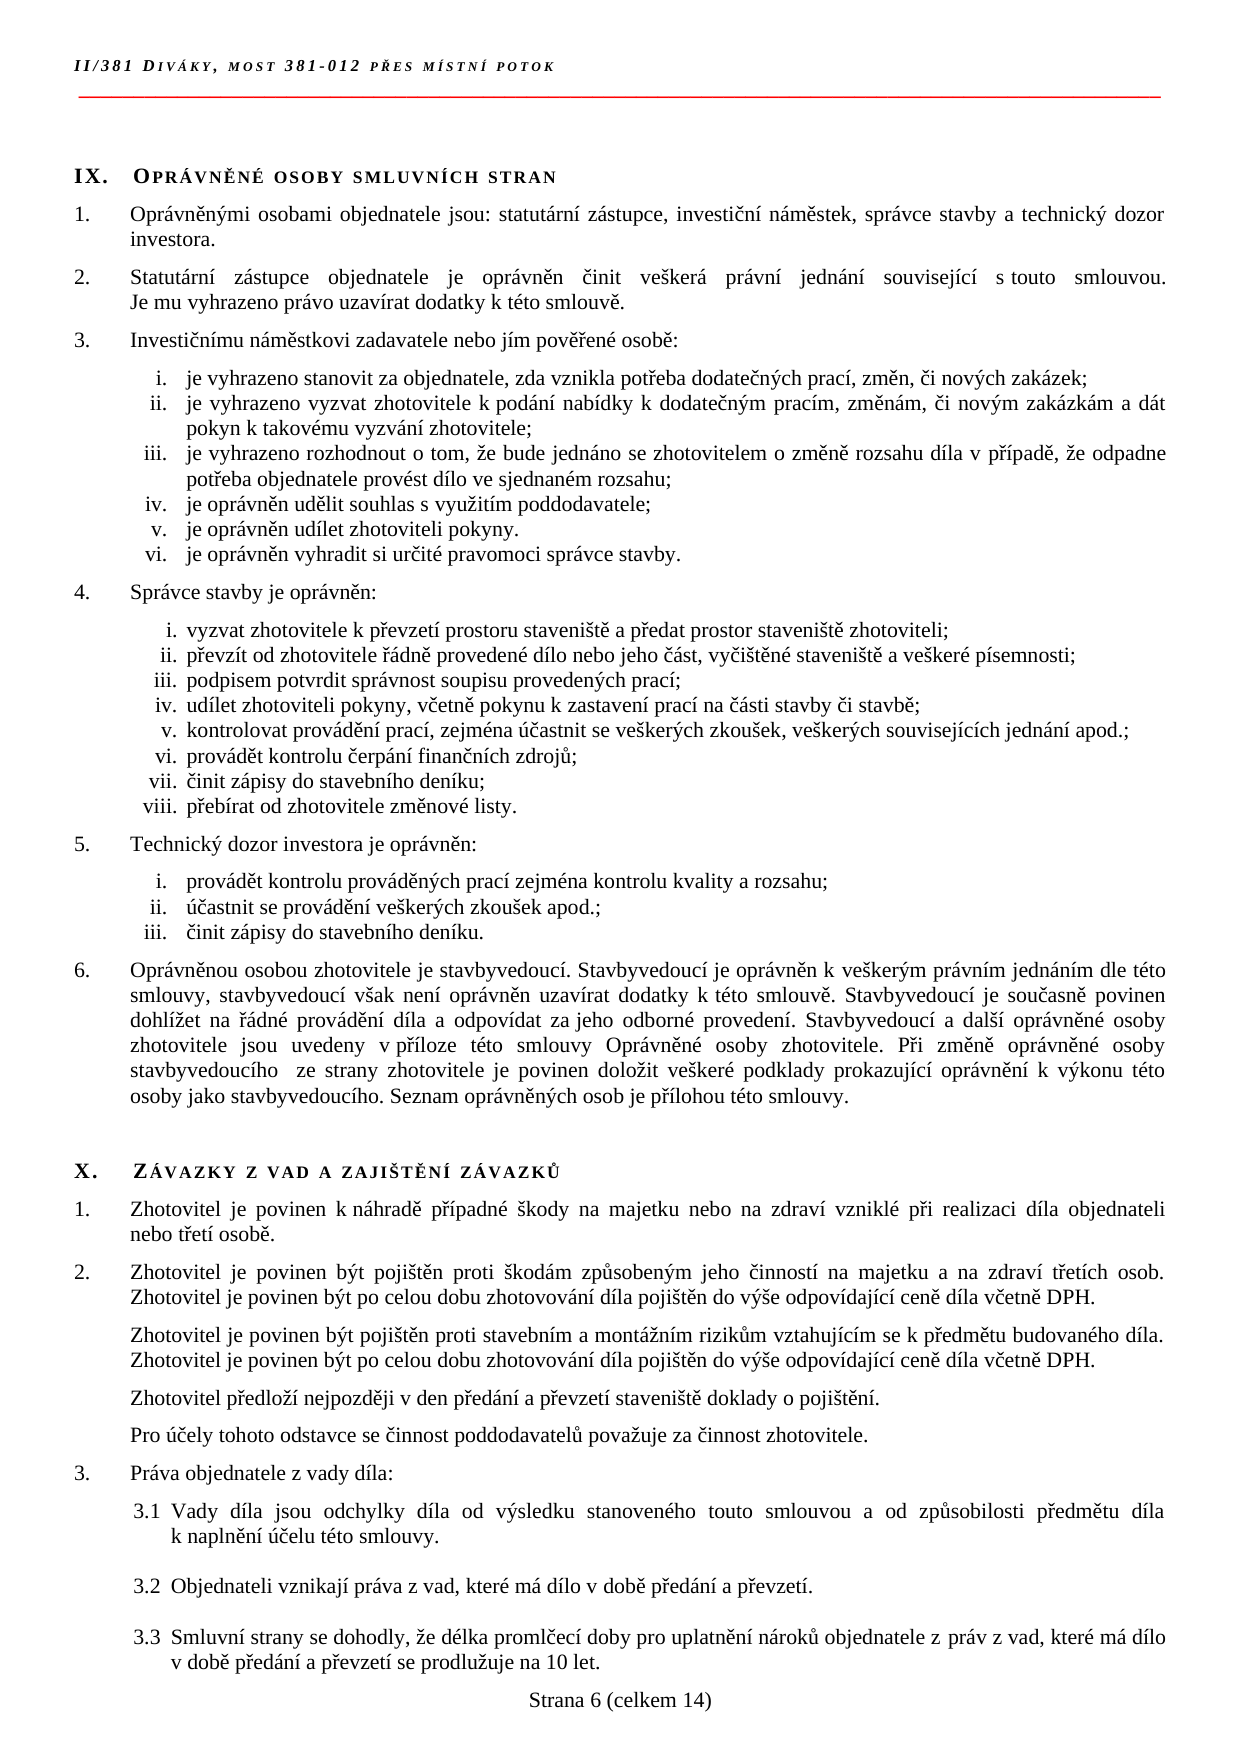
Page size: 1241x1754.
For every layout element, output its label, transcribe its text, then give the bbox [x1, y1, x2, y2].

list Investičnímu náměstkovi zadavatele nebo jím pověřené osobě: [74, 327, 1166, 352]
list je oprávněn udělit souhlas s využitím poddodavatele; [167, 491, 1166, 516]
list Objednateli vznikají práva z vad, které má dílo v době předání a převzetí. [133, 1573, 1166, 1598]
list podpisem potvrdit správnost soupisu provedených prací; [177, 667, 1166, 692]
list činit zápisy do stavebního deníku; [177, 768, 1166, 793]
text Zhotovitel je povinen být pojištěn proti stavebním a montážním rizikům vztahujícím se k předmětu budovaného díla. Zhotovitel je povinen být po celou dobu zhotovování díla pojištěn do výše odpovídající ceně díla včetně DPH. [130, 1322, 1166, 1372]
list je vyhrazeno stanovit za objednatele, zda vznikla potřeba dodatečných prací, změn, či nových zakázek; [167, 365, 1166, 390]
list Zhotovitel je povinen být pojištěn proti škodám způsobeným jeho činností na majetku a na zdraví třetích osob. Zhotovitel je povinen být po celou dobu zhotovování díla pojištěn do výše odpovídající ceně díla včetně DPH. [74, 1259, 1166, 1309]
list je vyhrazeno rozhodnout o tom, že bude jednáno se zhotovitelem o změně rozsahu díla v případě, že odpadne potřeba objednatele provést dílo ve sjednaném rozsahu; [167, 440, 1166, 491]
list Oprávněné osoby smluvních stran [74, 163, 1166, 189]
list činit zápisy do stavebního deníku. [167, 919, 1166, 944]
list Zhotovitel je povinen k náhradě případné škody na majetku nebo na zdraví vzniklé při realizaci díla objednateli nebo třetí osobě. [74, 1196, 1166, 1246]
list Vady díla jsou odchylky díla od výsledku stanoveného touto smlouvou a od způsobilosti předmětu díla k naplnění účelu této smlouvy. [133, 1498, 1166, 1548]
list je oprávněn udílet zhotoviteli pokyny. [167, 516, 1166, 541]
list Technický dozor investora je oprávněn: [74, 831, 1166, 856]
list je vyhrazeno vyzvat zhotovitele k podání nabídky k dodatečným pracím, změnám, či novým zakázkám a dát pokyn k takovému vyzvání zhotovitele; [167, 390, 1166, 440]
list Oprávněnou osobou zhotovitele je stavbyvedoucí. Stavbyvedoucí je oprávněn k veškerým právním jednáním dle této smlouvy, stavbyvedoucí však není oprávněn uzavírat dodatky k této smlouvě. Stavbyvedoucí je současně povinen dohlížet na řádné provádění díla a odpovídat za jeho odborné provedení. Stavbyvedoucí a další oprávněné osoby zhotovitele jsou uvedeny v příloze této smlouvy Oprávněné osoby zhotovitele. Při změně oprávněné osoby stavbyvedoucího ze strany zhotovitele je povinen doložit veškeré podklady prokazující oprávnění k výkonu této osoby jako stavbyvedoucího. Seznam oprávněných osob je přílohou této smlouvy. [74, 957, 1166, 1108]
list provádět kontrolu prováděných prací zejména kontrolu kvality a rozsahu; [167, 868, 1166, 894]
list Smluvní strany se dohodly, že délka promlčecí doby pro uplatnění nároků objednatele z práv z vad, které má dílo v době předání a převzetí se prodlužuje na 10 let. [133, 1624, 1166, 1674]
list Správce stavby je oprávněn: [74, 579, 1166, 604]
list Oprávněnými osobami objednatele jsou: statutární zástupce, investiční náměstek, správce stavby a technický dozor investora. [74, 201, 1166, 252]
list provádět kontrolu čerpání finančních zdrojů; [177, 743, 1166, 768]
list vyzvat zhotovitele k převzetí prostoru staveniště a předat prostor staveniště zhotoviteli; [177, 617, 1166, 642]
list kontrolovat provádění prací, zejména účastnit se veškerých zkoušek, veškerých souvisejících jednání apod.; [177, 717, 1166, 743]
list účastnit se provádění veškerých zkoušek apod.; [167, 894, 1166, 919]
text Zhotovitel předloží nejpozději v den předání a převzetí staveniště doklady o pojištění. [130, 1384, 1166, 1410]
list udílet zhotoviteli pokyny, včetně pokynu k zastavení prací na části stavby či stavbě; [177, 692, 1166, 717]
list Práva objednatele z vady díla: [74, 1460, 1166, 1485]
list převzít od zhotovitele řádně provedené dílo nebo jeho část, vyčištěné staveniště a veškeré písemnosti; [177, 642, 1166, 667]
text Pro účely tohoto odstavce se činnost poddodavatelů považuje za činnost zhotovitele. [130, 1422, 1166, 1447]
list Závazky z vad a zajištění závazků [74, 1158, 1166, 1183]
list Statutární zástupce objednatele je oprávněn činit veškerá právní jednání související s touto smlouvou. Je mu vyhrazeno právo uzavírat dodatky k této smlouvě. [74, 264, 1166, 314]
list je oprávněn vyhradit si určité pravomoci správce stavby. [167, 541, 1166, 566]
list přebírat od zhotovitele změnové listy. [177, 793, 1166, 818]
